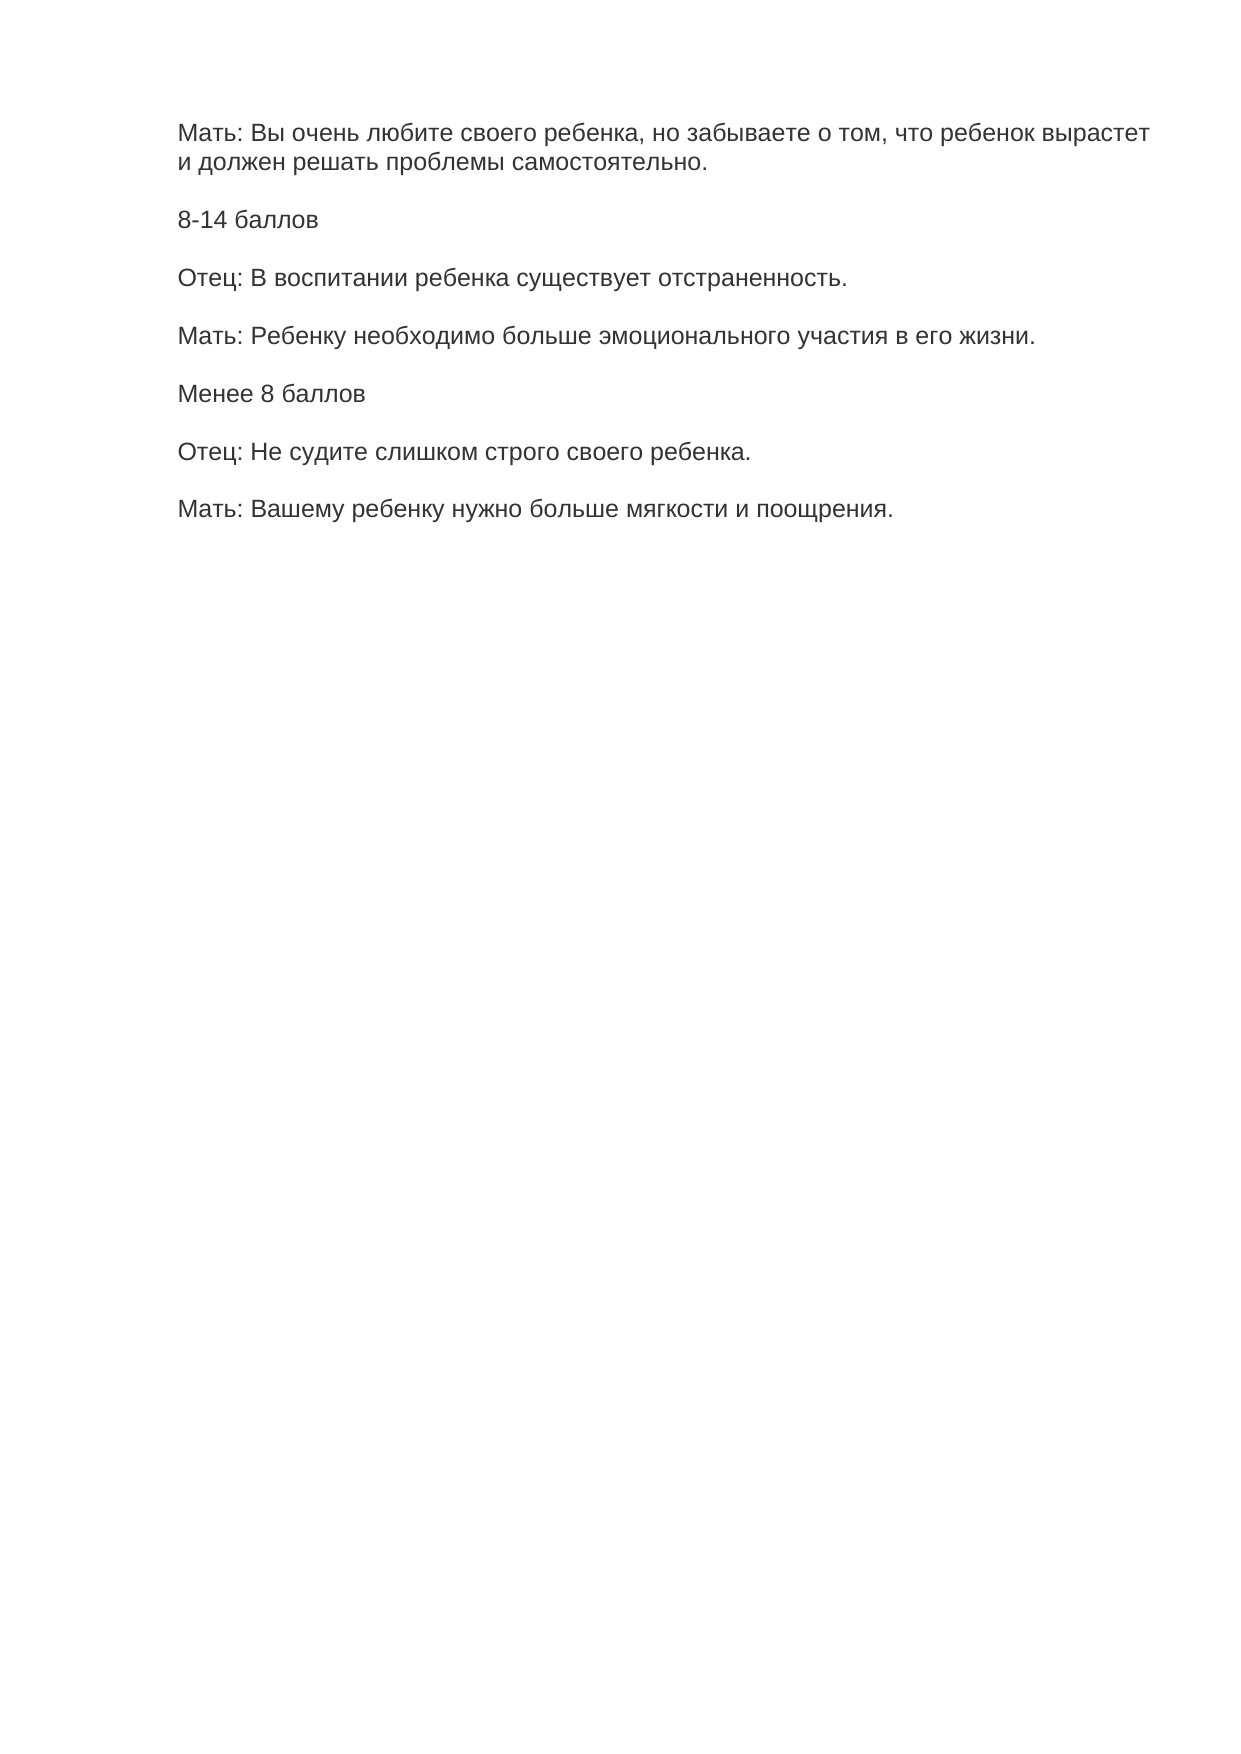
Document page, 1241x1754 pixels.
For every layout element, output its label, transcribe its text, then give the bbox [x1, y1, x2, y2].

text Мать: Ребенку необходимо больше эмоционального участия в его жизни. [177, 321, 1152, 349]
text Отец: Не судите слишком строго своего ребенка. [177, 436, 1152, 465]
text Мать: Вашему ребенку нужно больше мягкости и поощрения. [177, 494, 1152, 523]
text Отец: В воспитании ребенка существует отстраненность. [177, 263, 1152, 291]
text Менее 8 баллов [177, 378, 1152, 407]
text 8-14 баллов [177, 205, 1152, 233]
text Мать: Вы очень любите своего ребенка, но забываете о том, что ребенок вырастет и должен решать проблемы самостоятельно. [177, 118, 1152, 176]
